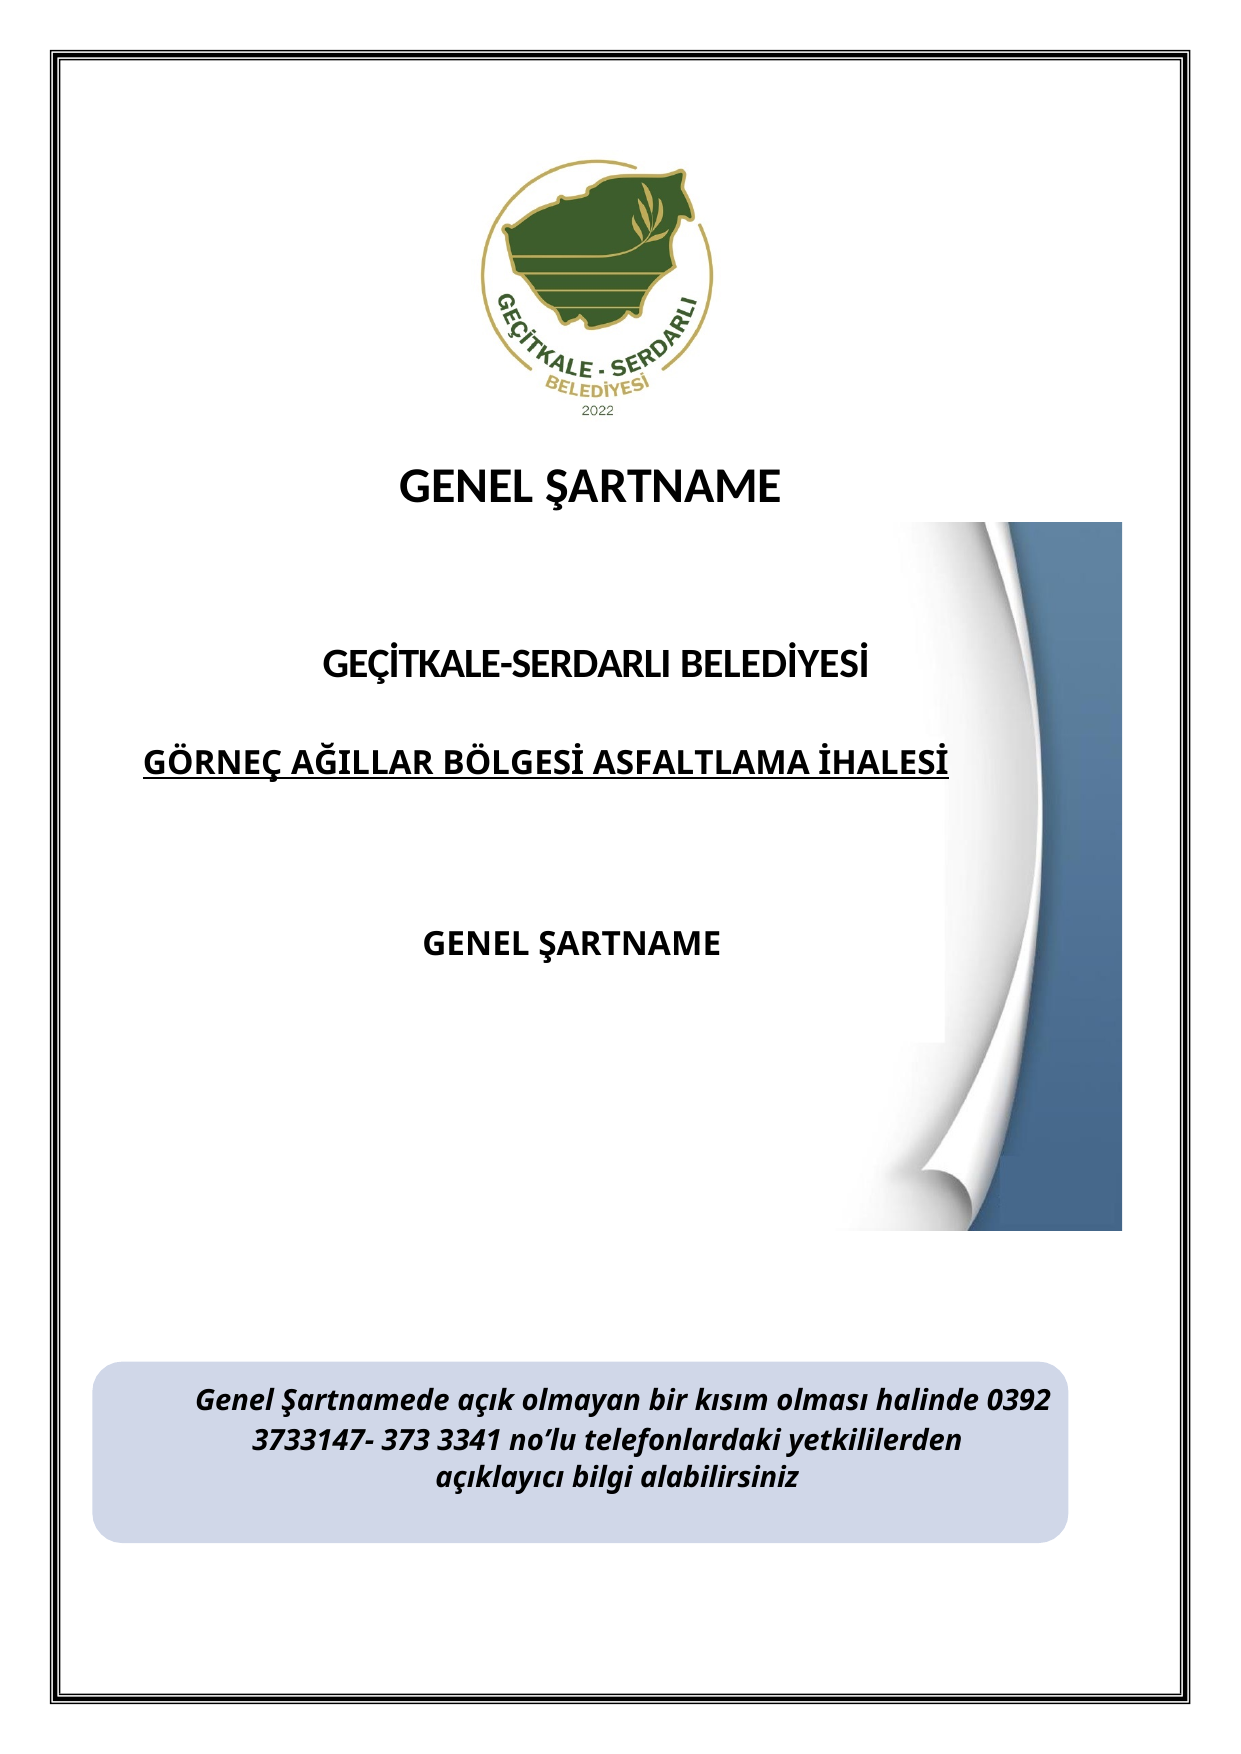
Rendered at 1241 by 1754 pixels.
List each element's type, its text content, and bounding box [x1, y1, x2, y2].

text GENEL ŞARTNAME [59, 920, 989, 966]
text GEÇİTKALE-SERDARLI BELEDİYESİ [91, 637, 1102, 687]
picture [835, 522, 1123, 1231]
title GENEL ŞARTNAME [91, 453, 1091, 514]
picture [460, 150, 733, 424]
text GÖRNEÇ AĞILLAR BÖLGESİ ASFALTLAMA İHALESİ [59, 738, 989, 784]
